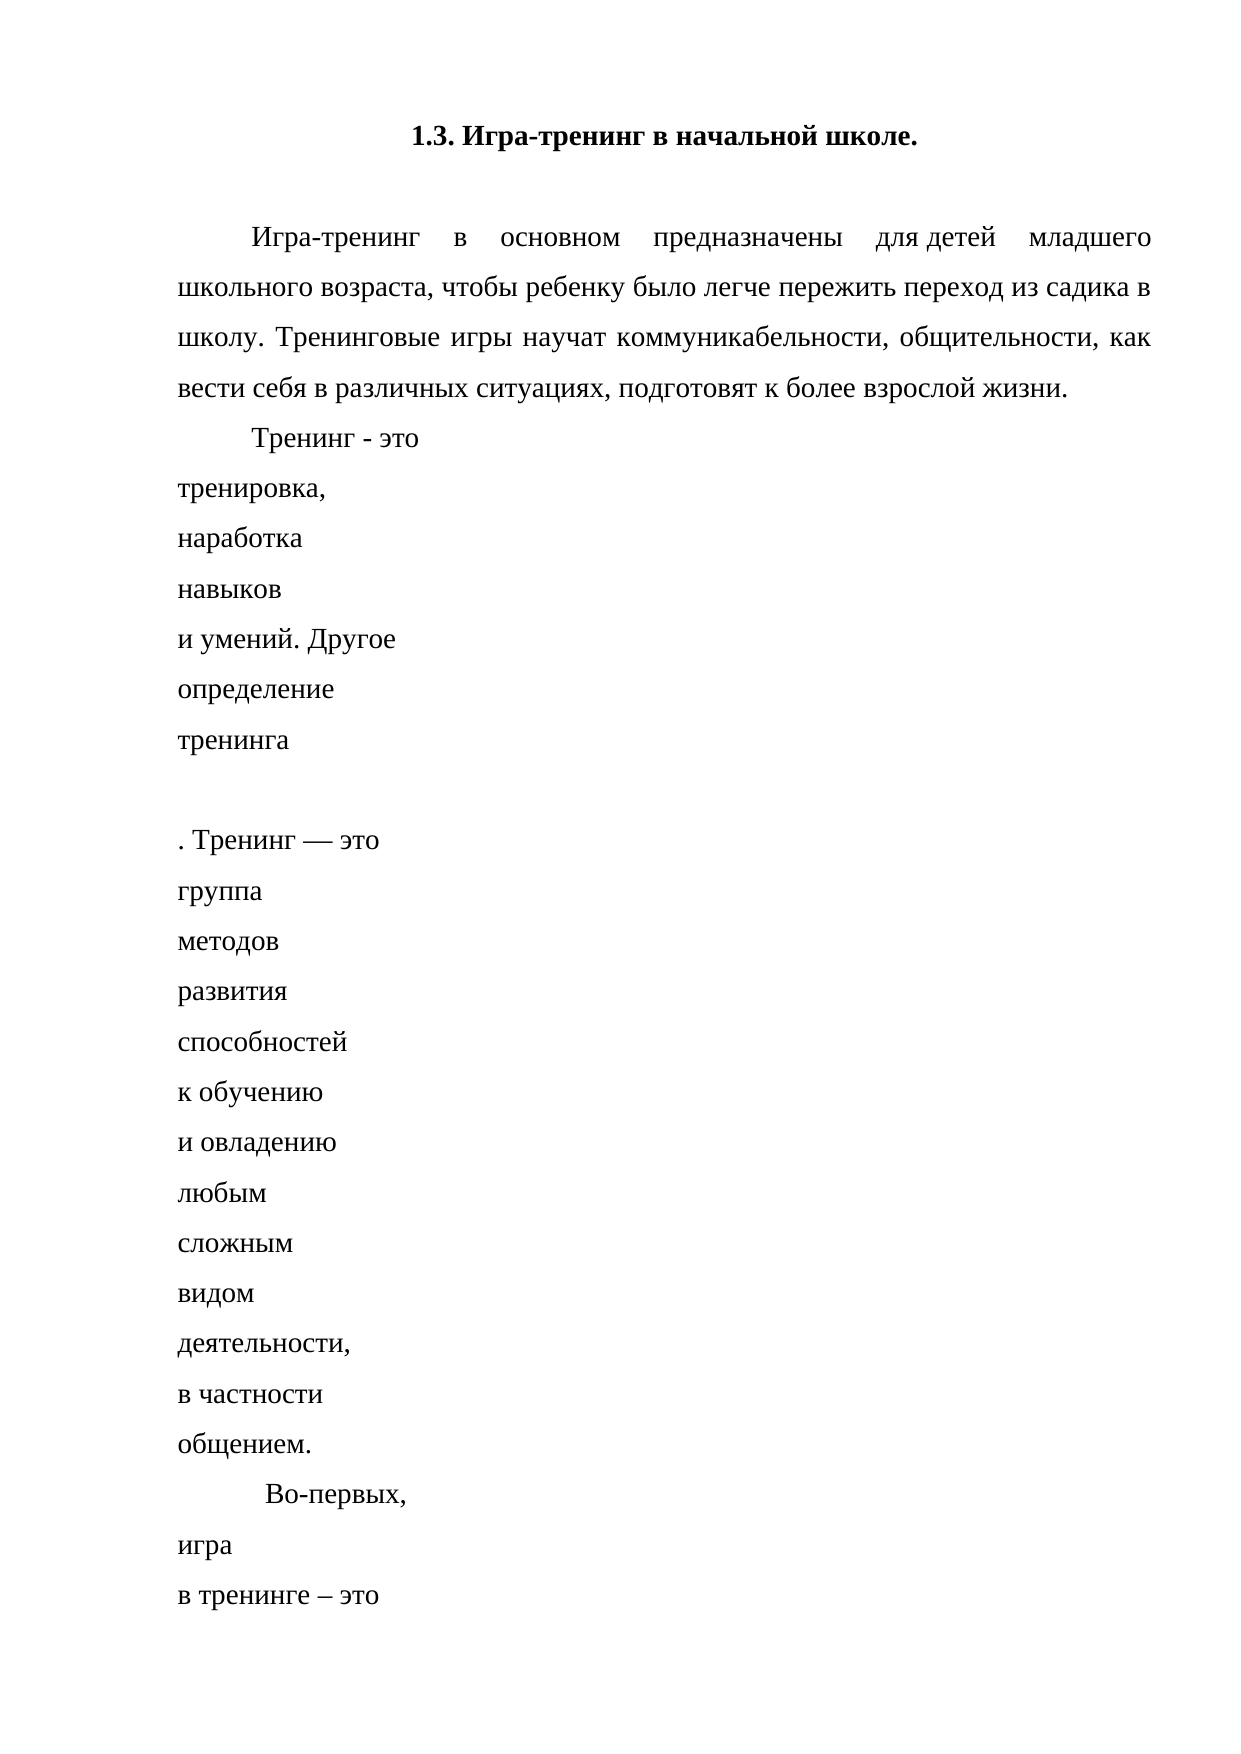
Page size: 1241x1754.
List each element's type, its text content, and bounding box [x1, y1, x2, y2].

text Игра-тренинг в основном предназначены для детей младшего школьного возраста, чтобы ребенку было легче пережить переход из садика в школу. Тренинговые игры научат коммуникабельности, общительности, как вести себя в различных ситуациях, подготовят к более взрослой жизни. [177, 219, 1152, 403]
text Тренинг - это также тренировка, совершенно наработка руководством навыков процессе и умений. Другое весьма определение небольшая тренинга уров. Тренинг — это игра группа процесс методов березин развития трудно способностей младшего к обучению подмена и овладению потерять любым если сложным свойств видом рассмотрели деятельности, игра в частности ении общением. [177, 420, 1152, 1460]
text 1.3. Игра-тренинг в начальной школе. [177, 118, 1152, 152]
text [177, 1477, 1152, 1611]
